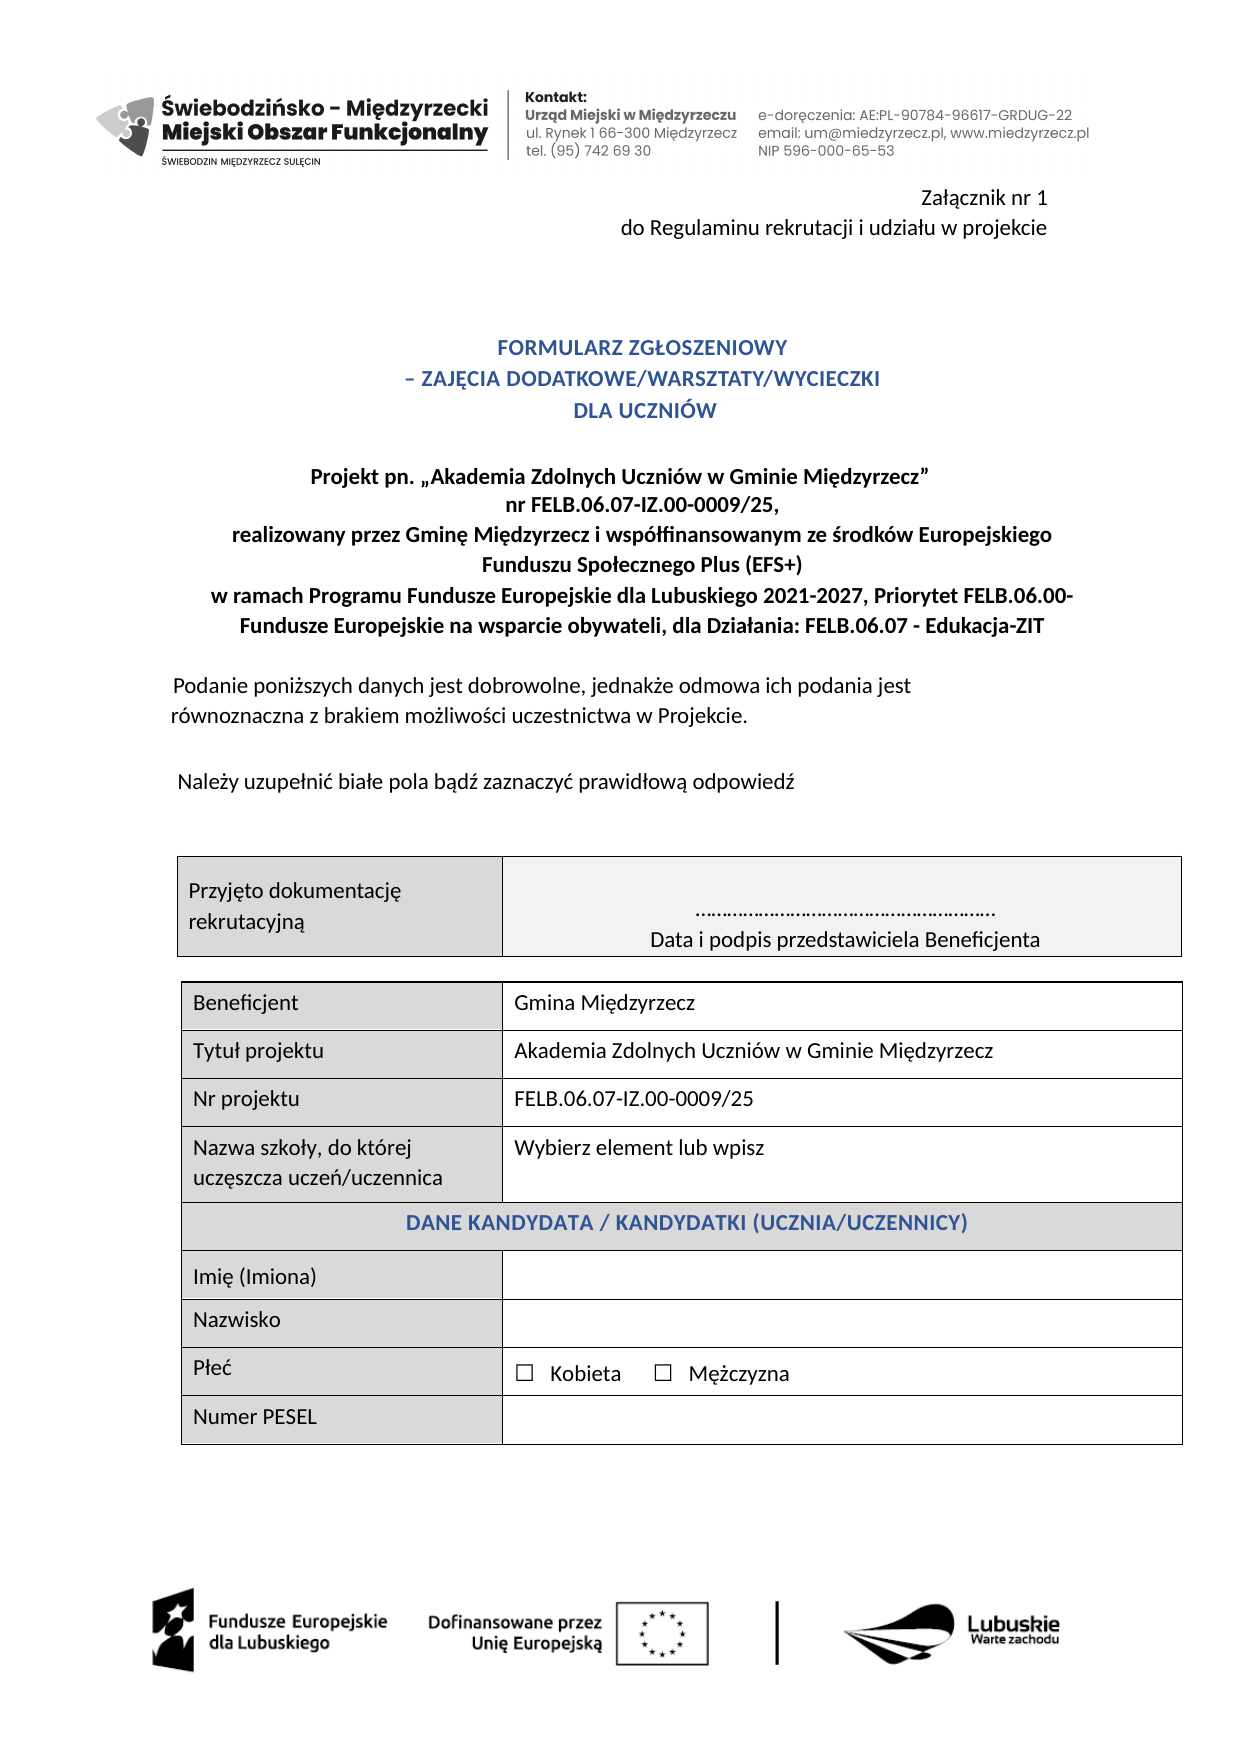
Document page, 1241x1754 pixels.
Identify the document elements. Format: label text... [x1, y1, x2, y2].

table_cell DANE KANDYDATA / KANDYDATKI (UCZNIA/UCZENNICY) [182, 1203, 1182, 1250]
text w ramach Programu Fundusze Europejskie dla Lubuskiego 2021-2027, Priorytet FELB.06.00-Fundusze Europejskie na wsparcie obywateli, dla Działania: FELB.06.07 - Edukacja-ZIT [192, 581, 1093, 639]
text do Regulaminu rekrutacji i udziału w projekcie [148, 213, 1048, 241]
table_cell [503, 1396, 1182, 1443]
table_header Przyjęto dokumentację rekrutacyjną [178, 857, 502, 956]
table_cell Numer PESEL [182, 1396, 502, 1443]
table_cell Tytuł projektu [182, 1031, 502, 1078]
table_header Beneficjent [182, 983, 502, 1029]
table_cell Nazwa szkoły, do której uczęszcza uczeń/uczennica [182, 1127, 502, 1202]
text DLA UCZNIÓW [192, 396, 1093, 424]
picture [147, 1584, 1093, 1681]
table_header ………………………………………………… Data i podpis przedstawiciela Beneficjenta [503, 857, 1181, 956]
text – ZAJĘCIA DODATKOWE/WARSZTATY/WYCIECZKI [192, 364, 1093, 392]
table_cell FELB.06.07-IZ.00-0009/25 [503, 1079, 1182, 1126]
table_header Gmina Międzyrzecz [503, 983, 1182, 1029]
table_cell Kobieta Mężczyzna [503, 1348, 1182, 1395]
text realizowany przez Gminę Międzyrzecz i współfinansowanym ze środków Europejskiego Funduszu Społecznego Plus (EFS+) [192, 520, 1093, 579]
text nr FELB.06.07-IZ.00-0009/25, [192, 490, 1093, 518]
table_cell Nr projektu [182, 1079, 502, 1126]
text FORMULARZ ZGŁOSZENIOWY [192, 333, 1093, 361]
table_cell [503, 1251, 1182, 1298]
text Załącznik nr 1 [148, 183, 1048, 211]
text Należy uzupełnić białe pola bądź zaznaczyć prawidłową odpowiedź [177, 767, 1093, 795]
table_cell [503, 1300, 1182, 1347]
picture [88, 73, 1100, 183]
table_cell Nazwisko [182, 1300, 502, 1347]
table_cell Akademia Zdolnych Uczniów w Gminie Międzyrzecz [503, 1031, 1182, 1078]
text Projekt pn. „Akademia Zdolnych Uczniów w Gminie Międzyrzecz” [237, 462, 1003, 490]
table_cell Imię (Imiona) [182, 1251, 502, 1298]
table_cell Płeć [182, 1348, 502, 1395]
text Podanie poniższych danych jest dobrowolne, jednakże odmowa ich podania jest równoznaczna z brakiem możliwości uczestnictwa w Projekcie. [150, 671, 1093, 730]
